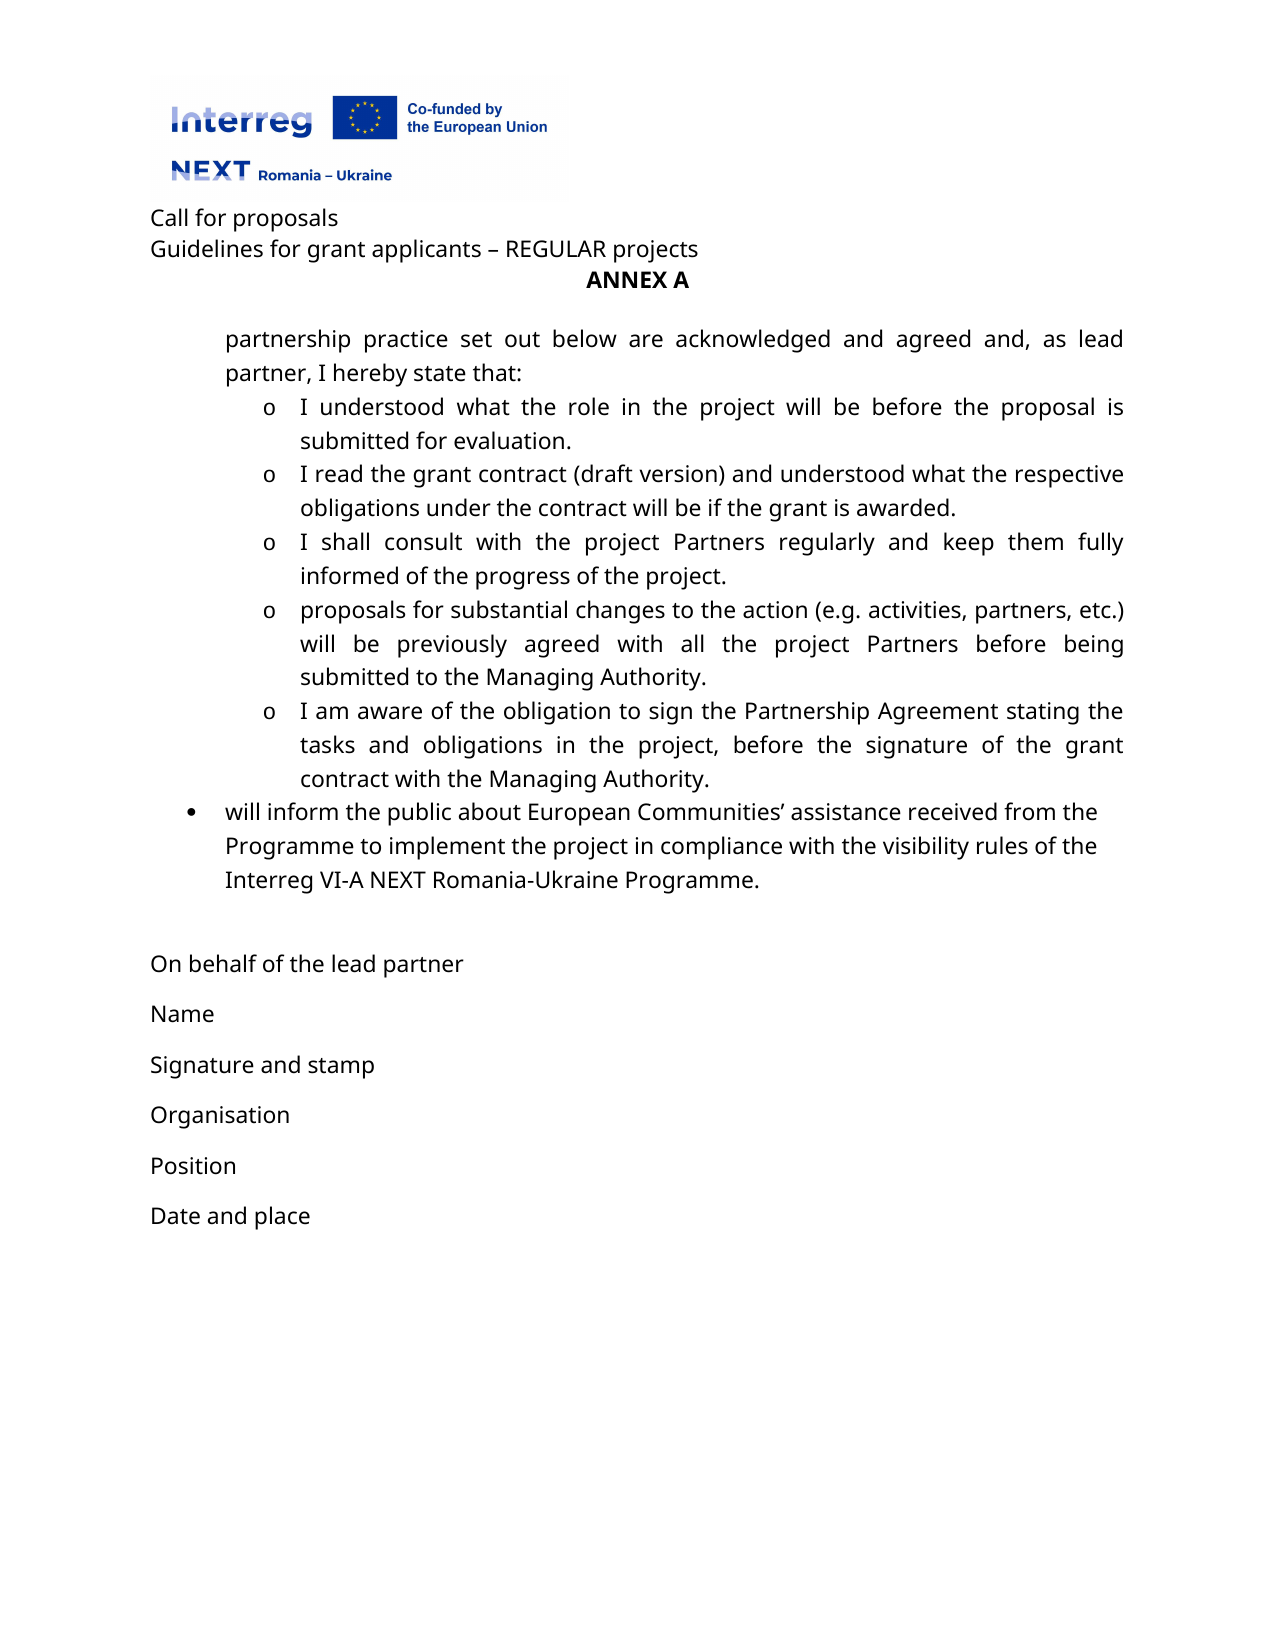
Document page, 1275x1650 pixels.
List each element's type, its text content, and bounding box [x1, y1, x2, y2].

text On behalf of the lead partner [150, 948, 1125, 979]
list proposals for substantial changes to the action (e.g. activities, partners, etc.) will be previously agreed with all the project Partners before being submitted to the Managing Authority. [262, 594, 1125, 692]
text Organisation [150, 1099, 1125, 1131]
list I read the grant contract (draft version) and understood what the respective obligations under the contract will be if the grant is awarded. [262, 458, 1125, 523]
text Position [150, 1150, 1125, 1181]
text Date and place [150, 1200, 1125, 1231]
list will inform the public about European Communities’ assistance received from the Programme to implement the project in compliance with the visibility rules of the Interreg VI-A NEXT Romania-Ukraine Programme. [187, 796, 1125, 895]
list I understood what the role in the project will be before the proposal is submitted for evaluation. [262, 391, 1125, 456]
text Signature and stamp [150, 1049, 1125, 1080]
list I shall consult with the project Partners regularly and keep them fully informed of the progress of the project. [262, 526, 1125, 591]
list I am aware of the obligation to sign the Partnership Agreement stating the tasks and obligations in the project, before the signature of the grant contract with the Managing Authority. [262, 695, 1125, 794]
picture [150, 75, 569, 202]
text Name [150, 998, 1125, 1030]
